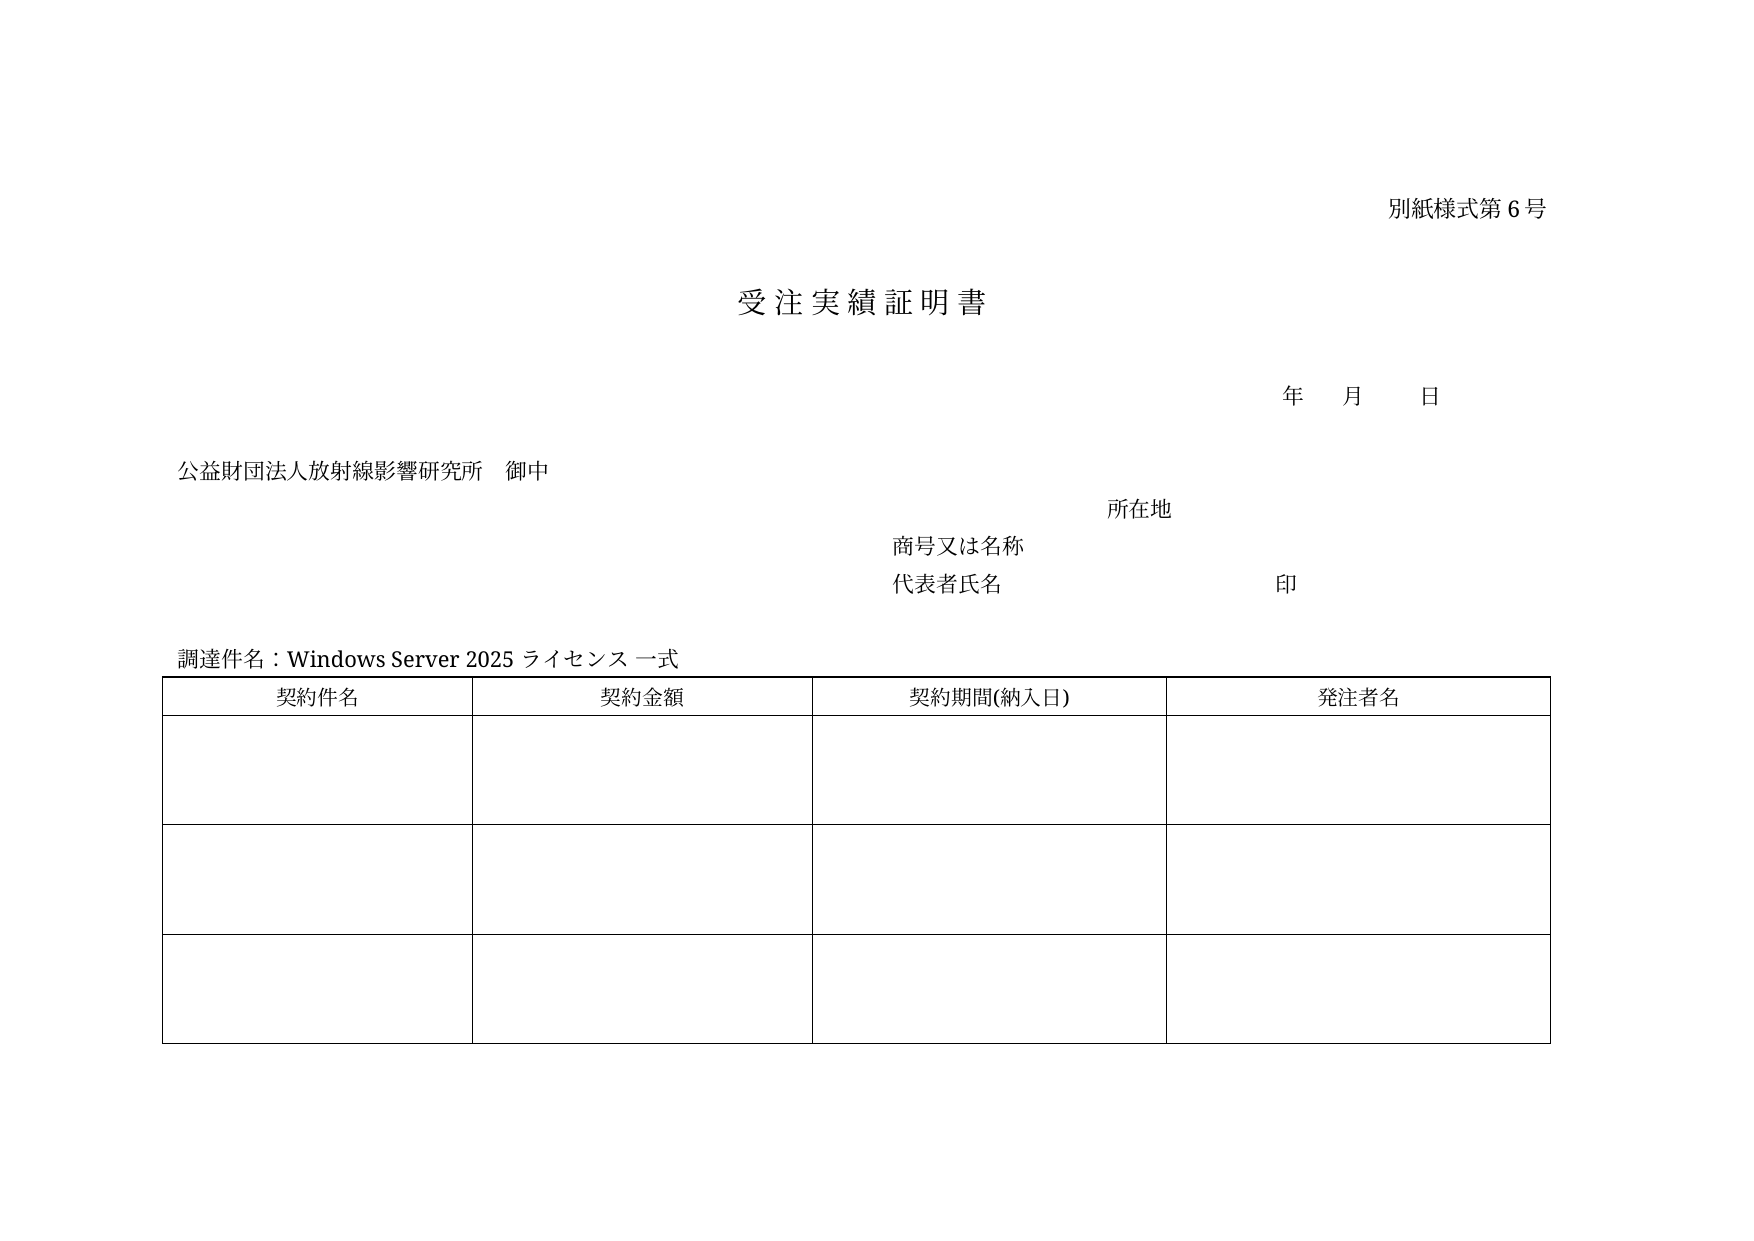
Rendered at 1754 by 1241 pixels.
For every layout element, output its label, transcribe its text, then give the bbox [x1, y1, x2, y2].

table_header 契約件名 [163, 678, 472, 715]
text 受 注 実 績 証 明 書 [177, 264, 1547, 339]
table_cell [1167, 935, 1550, 1043]
table_cell [813, 716, 1166, 824]
text 公益財団法人放射線影響研究所 御中 [177, 451, 1547, 489]
table_cell [163, 825, 472, 933]
text 別紙様式第6号 [177, 189, 1547, 226]
table_cell [1167, 716, 1550, 824]
table_cell [1167, 825, 1550, 933]
text 商号又は名称 [177, 526, 1547, 564]
table_cell [163, 935, 472, 1043]
text 調達件名：Windows Server 2025 ライセンス 一式 [177, 639, 1378, 676]
text 代表者氏名 印 [177, 564, 1547, 601]
text 所在地 [177, 489, 1547, 526]
table_cell [813, 935, 1166, 1043]
text 年 月 日 [177, 376, 1547, 414]
table_cell [163, 716, 472, 824]
table_header 契約期間(納入日) [813, 678, 1166, 715]
table_cell [473, 716, 812, 824]
table_cell [473, 935, 812, 1043]
table_cell [473, 825, 812, 933]
table_header 契約金額 [473, 678, 812, 715]
table_header 発注者名 [1167, 678, 1550, 715]
table_cell [813, 825, 1166, 933]
